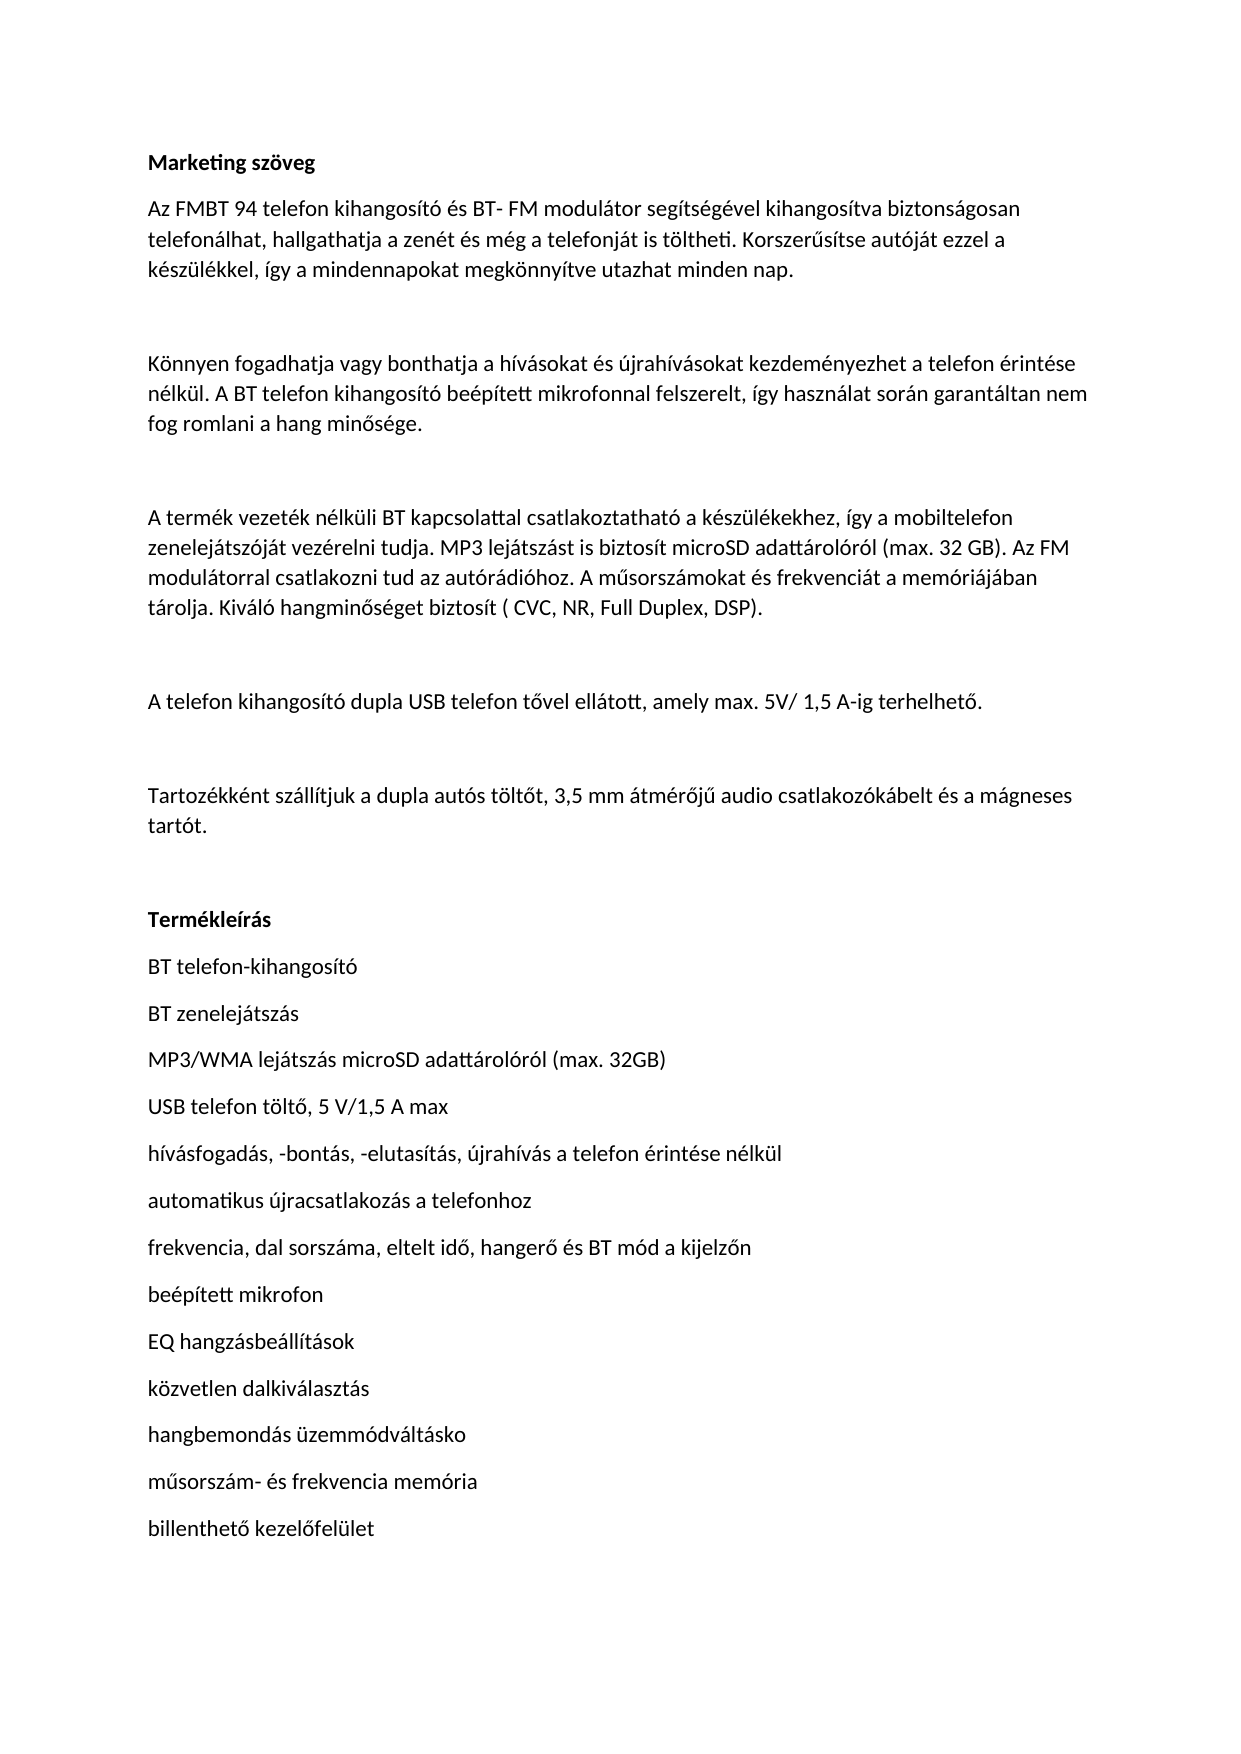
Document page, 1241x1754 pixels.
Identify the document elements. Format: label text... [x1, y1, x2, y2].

text MP3/WMA lejátszás microSD adattárolóról (max. 32GB) [148, 1046, 1093, 1073]
text Könnyen fogadhatja vagy bonthatja a hívásokat és újrahívásokat kezdeményezhet a telefon érintése nélkül. A BT telefon kihangosító beépített mikrofonnal felszerelt, így használat során garantáltan nem fog romlani a hang minősége. [148, 349, 1093, 437]
text Marketing szöveg [148, 148, 1093, 176]
text billenthető kezelőfelület [148, 1514, 1093, 1542]
text hívásfogadás, -bontás, -elutasítás, újrahívás a telefon érintése nélkül [148, 1139, 1093, 1167]
text A telefon kihangosító dupla USB telefon tővel ellátott, amely max. 5V/ 1,5 A-ig terhelhető. [148, 687, 1093, 715]
text EQ hangzásbeállítások [148, 1327, 1093, 1355]
text A termék vezeték nélküli BT kapcsolattal csatlakoztatható a készülékekhez, így a mobiltelefon zenelejátszóját vezérelni tudja. MP3 lejátszást is biztosít microSD adattárolóról (max. 32 GB). Az FM modulátorral csatlakozni tud az autórádióhoz. A műsorszámokat és frekvenciát a memóriájában tárolja. Kiváló hangminőséget biztosít ( CVC, NR, Full Duplex, DSP). [148, 503, 1093, 621]
text BT zenelejátszás [148, 999, 1093, 1027]
text USB telefon töltő, 5 V/1,5 A max [148, 1092, 1093, 1120]
text frekvencia, dal sorszáma, eltelt idő, hangerő és BT mód a kijelzőn [148, 1233, 1093, 1261]
text hangbemondás üzemmódváltásko [148, 1421, 1093, 1448]
text műsorszám- és frekvencia memória [148, 1467, 1093, 1495]
text Termékleírás [148, 905, 1093, 933]
text automatikus újracsatlakozás a telefonhoz [148, 1186, 1093, 1214]
text BT telefon-kihangosító [148, 952, 1093, 980]
text Az FMBT 94 telefon kihangosító és BT- FM modulátor segítségével kihangosítva biztonságosan telefonálhat, hallgathatja a zenét és még a telefonját is töltheti. Korszerűsítse autóját ezzel a készülékkel, így a mindennapokat megkönnyítve utazhat minden nap. [148, 194, 1093, 283]
text közvetlen dalkiválasztás [148, 1374, 1093, 1402]
text beépített mikrofon [148, 1280, 1093, 1308]
text Tartozékként szállítjuk a dupla autós töltőt, 3,5 mm átmérőjű audio csatlakozókábelt és a mágneses tartót. [148, 781, 1093, 839]
